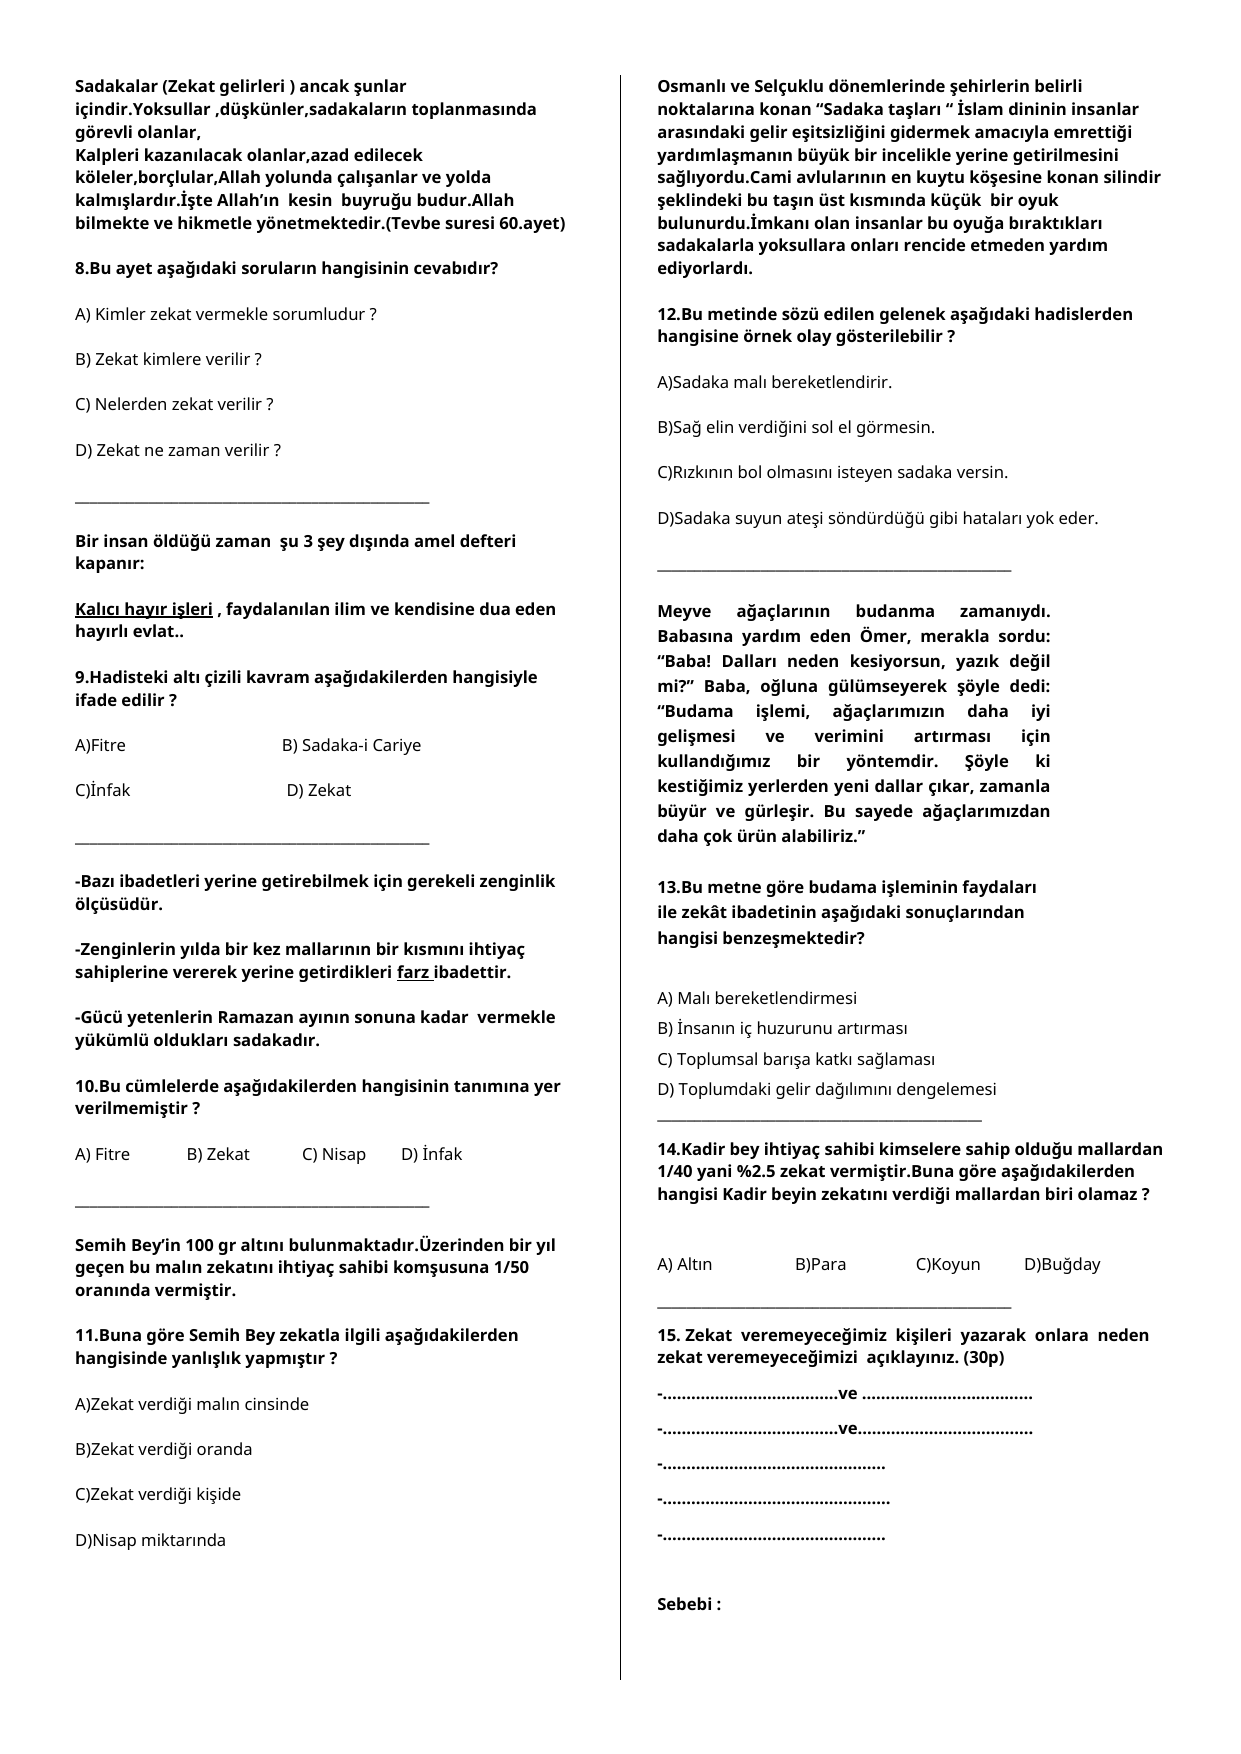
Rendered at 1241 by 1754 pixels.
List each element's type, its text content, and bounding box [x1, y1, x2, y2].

text C)Zekat verdiği kişide [75, 1483, 583, 1506]
text D) Toplumdaki gelir dağılımını dengelemesi [657, 1071, 1165, 1102]
text Sebebi : [657, 1593, 1165, 1615]
text 11.Buna göre Semih Bey zekatla ilgili aşağıdakilerden hangisinde yanlışlık yapmıştır ? [75, 1324, 583, 1369]
text Kalıcı hayır işleri , faydalanılan ilim ve kendisine dua eden hayırlı evlat.. [75, 597, 583, 643]
text A)Fitre B) Sadaka-i Cariye [75, 733, 583, 756]
text -………………………………………… [657, 1487, 1165, 1510]
text -Gücü yetenlerin Ramazan ayının sonuna kadar vermekle yükümlü oldukları sadakadır. [75, 1006, 583, 1051]
text C) Nelerden zekat verilir ? [75, 393, 583, 416]
text D)Sadaka suyun ateşi söndürdüğü gibi hataları yok eder. [657, 506, 1165, 529]
text C)Rızkının bol olmasını isteyen sadaka versin. [657, 461, 1165, 484]
text Sadakalar (Zekat gelirleri ) ancak şunlar içindir.Yoksullar ,düşkünler,sadakaların toplanmasında görevli olanlar, [75, 75, 583, 143]
text 15. Zekat veremeyeceğimiz kişileri yazarak onlara neden zekat veremeyeceğimizi açıklayınız. (30p) [657, 1323, 1165, 1369]
text ________________________________________________ [657, 1288, 1165, 1311]
text D)Nisap miktarında [75, 1528, 583, 1551]
text B) Zekat kimlere verilir ? [75, 347, 583, 370]
text -……………………………………….. [657, 1452, 1165, 1474]
text A)Zekat verdiği malın cinsinde [75, 1392, 583, 1415]
text 8.Bu ayet aşağıdaki soruların hangisinin cevabıdır? [75, 257, 583, 279]
text D) Zekat ne zaman verilir ? [75, 438, 583, 461]
text -……………………………….ve………………………………. [657, 1417, 1165, 1439]
text Bir insan öldüğü zaman şu 3 şey dışında amel defteri kapanır: [75, 529, 583, 574]
text B)Sağ elin verdiğini sol el görmesin. [657, 416, 1165, 438]
text ________________________________________________ [75, 1188, 583, 1210]
text Semih Bey’in 100 gr altını bulunmaktadır.Üzerinden bir yıl geçen bu malın zekatını ihtiyaç sahibi komşusuna 1/50 oranında vermiştir. [75, 1233, 583, 1301]
text Osmanlı ve Selçuklu dönemlerinde şehirlerin belirli noktalarına konan “Sadaka taşları “ İslam dininin insanlar arasındaki gelir eşitsizliğini gidermek amacıyla emrettiği yardımlaşmanın büyük bir incelikle yerine getirilmesini sağlıyordu.Cami avlularının en kuytu köşesine konan silindir şeklindeki bu taşın üst kısmında küçük bir oyuk bulunurdu.İmkanı olan insanlar bu oyuğa bıraktıkları sadakalarla yoksullara onları rencide etmeden yardım ediyorlardı. [657, 75, 1165, 279]
text C) Toplumsal barışa katkı sağlaması [657, 1041, 1165, 1071]
text -……………………………………….. [657, 1522, 1165, 1545]
text Kalpleri kazanılacak olanlar,azad edilecek köleler,borçlular,Allah yolunda çalışanlar ve yolda kalmışlardır.İşte Allah’ın kesin buyruğu budur.Allah bilmekte ve hikmetle yönetmektedir.(Tevbe suresi 60.ayet) [75, 143, 583, 234]
text ________________________________________________ [75, 484, 583, 506]
text 12.Bu metinde sözü edilen gelenek aşağıdaki hadislerden hangisine örnek olay gösterilebilir ? [657, 302, 1165, 347]
text A) Altın B)Para C)Koyun D)Buğday [657, 1253, 1165, 1276]
text Meyve ağaçlarının budanma zamanıydı. Babasına yardım eden Ömer, merakla sordu: “Baba! Dalları neden kesiyorsun, yazık değil mi?” Baba, oğluna gülümseyerek şöyle dedi: “Budama işlemi, ağaçlarımızın daha iyi gelişmesi ve verimini artırması için kullandığımız bir yöntemdir. Şöyle ki kestiğimiz yerlerden yeni dallar çıkar, zamanla büyür ve gürleşir. Bu sayede ağaçlarımızdan daha çok ürün alabiliriz.” [657, 597, 1051, 847]
text ____________________________________________ [657, 1102, 1165, 1125]
text -Bazı ibadetleri yerine getirebilmek için gerekeli zenginlik ölçüsüdür. [75, 870, 583, 915]
text C)İnfak D) Zekat [75, 779, 583, 802]
text A) Malı bereketlendirmesi [657, 980, 1165, 1010]
text ________________________________________________ [75, 824, 583, 847]
text A) Kimler zekat vermekle sorumludur ? [75, 302, 583, 325]
text 9.Hadisteki altı çizili kavram aşağıdakilerden hangisiyle ifade edilir ? [75, 665, 583, 711]
text 10.Bu cümlelerde aşağıdakilerden hangisinin tanımına yer verilmemiştir ? [75, 1074, 583, 1119]
text 13.Bu metne göre budama işleminin faydaları ile zekât ibadetinin aşağıdaki sonuçlarından hangisi benzeşmektedir? [657, 873, 1051, 949]
text A) Fitre B) Zekat C) Nisap D) İnfak [75, 1142, 583, 1165]
text ________________________________________________ [657, 552, 1165, 574]
text B) İnsanın iç huzurunu artırması [657, 1010, 1165, 1041]
text B)Zekat verdiği oranda [75, 1437, 583, 1460]
text 14.Kadir bey ihtiyaç sahibi kimselere sahip olduğu mallardan 1/40 yani %2.5 zekat vermiştir.Buna göre aşağıdakilerden hangisi Kadir beyin zekatını verdiği mallardan biri olamaz ? [657, 1137, 1165, 1205]
text A)Sadaka malı bereketlendirir. [657, 370, 1165, 393]
text -Zenginlerin yılda bir kez mallarının bir kısmını ihtiyaç sahiplerine vererek yerine getirdikleri farz ibadettir. [75, 938, 583, 983]
text -……………………………….ve ……………………………… [657, 1381, 1165, 1404]
